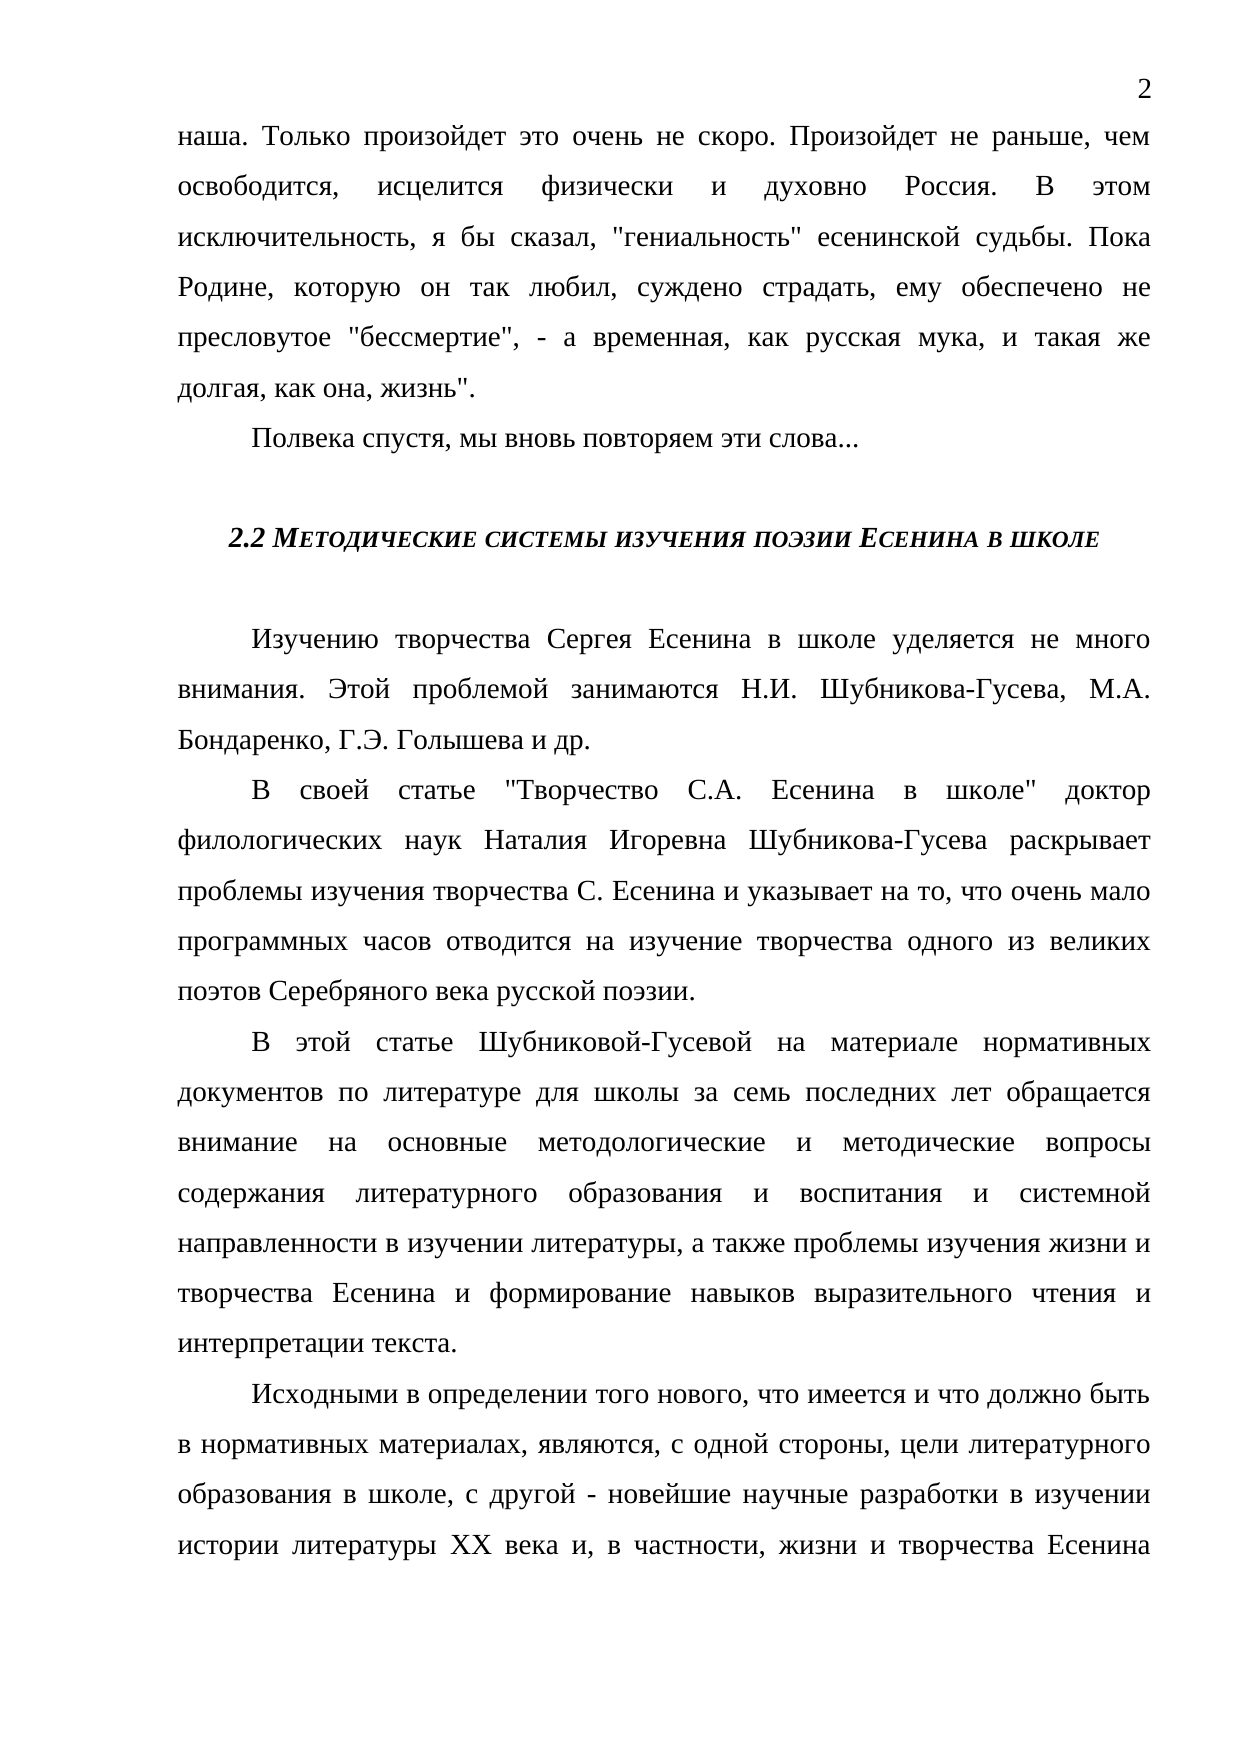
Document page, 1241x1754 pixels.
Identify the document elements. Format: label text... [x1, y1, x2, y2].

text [177, 1376, 1152, 1560]
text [177, 118, 1152, 403]
text В этой статье Шубниковой-Гусевой на материале нормативных документов по литературе для школы за семь последних лет обращается внимание на основные методологические и методические вопросы содержания литературного образования и воспитания и системной направленности в изучении литературы, а также проблемы изучения жизни и творчества Есенина и формирование навыков выразительного чтения и интерпретации текста. [177, 1024, 1152, 1359]
text Изучению творчества Сергея Есенина в школе уделяется не много внимания. Этой проблемой занимаются Н.И. Шубникова-Гусева, М.А. Бондаренко, Г.Э. Голышева и др. [177, 621, 1152, 755]
text В своей статье "Творчество С.А. Есенина в школе" доктор филологических наук Наталия Игоревна Шубникова-Гусева раскрывает проблемы изучения творчества С. Есенина и указывает на то, что очень мало программных часов отводится на изучение творчества одного из великих поэтов Серебряного века русской поэзии. [177, 772, 1152, 1007]
subtitle 2.2 Методические системы изучения поэзии Есенина в школе [177, 521, 1152, 554]
text Полвека спустя, мы вновь повторяем эти слова... [177, 420, 1152, 453]
